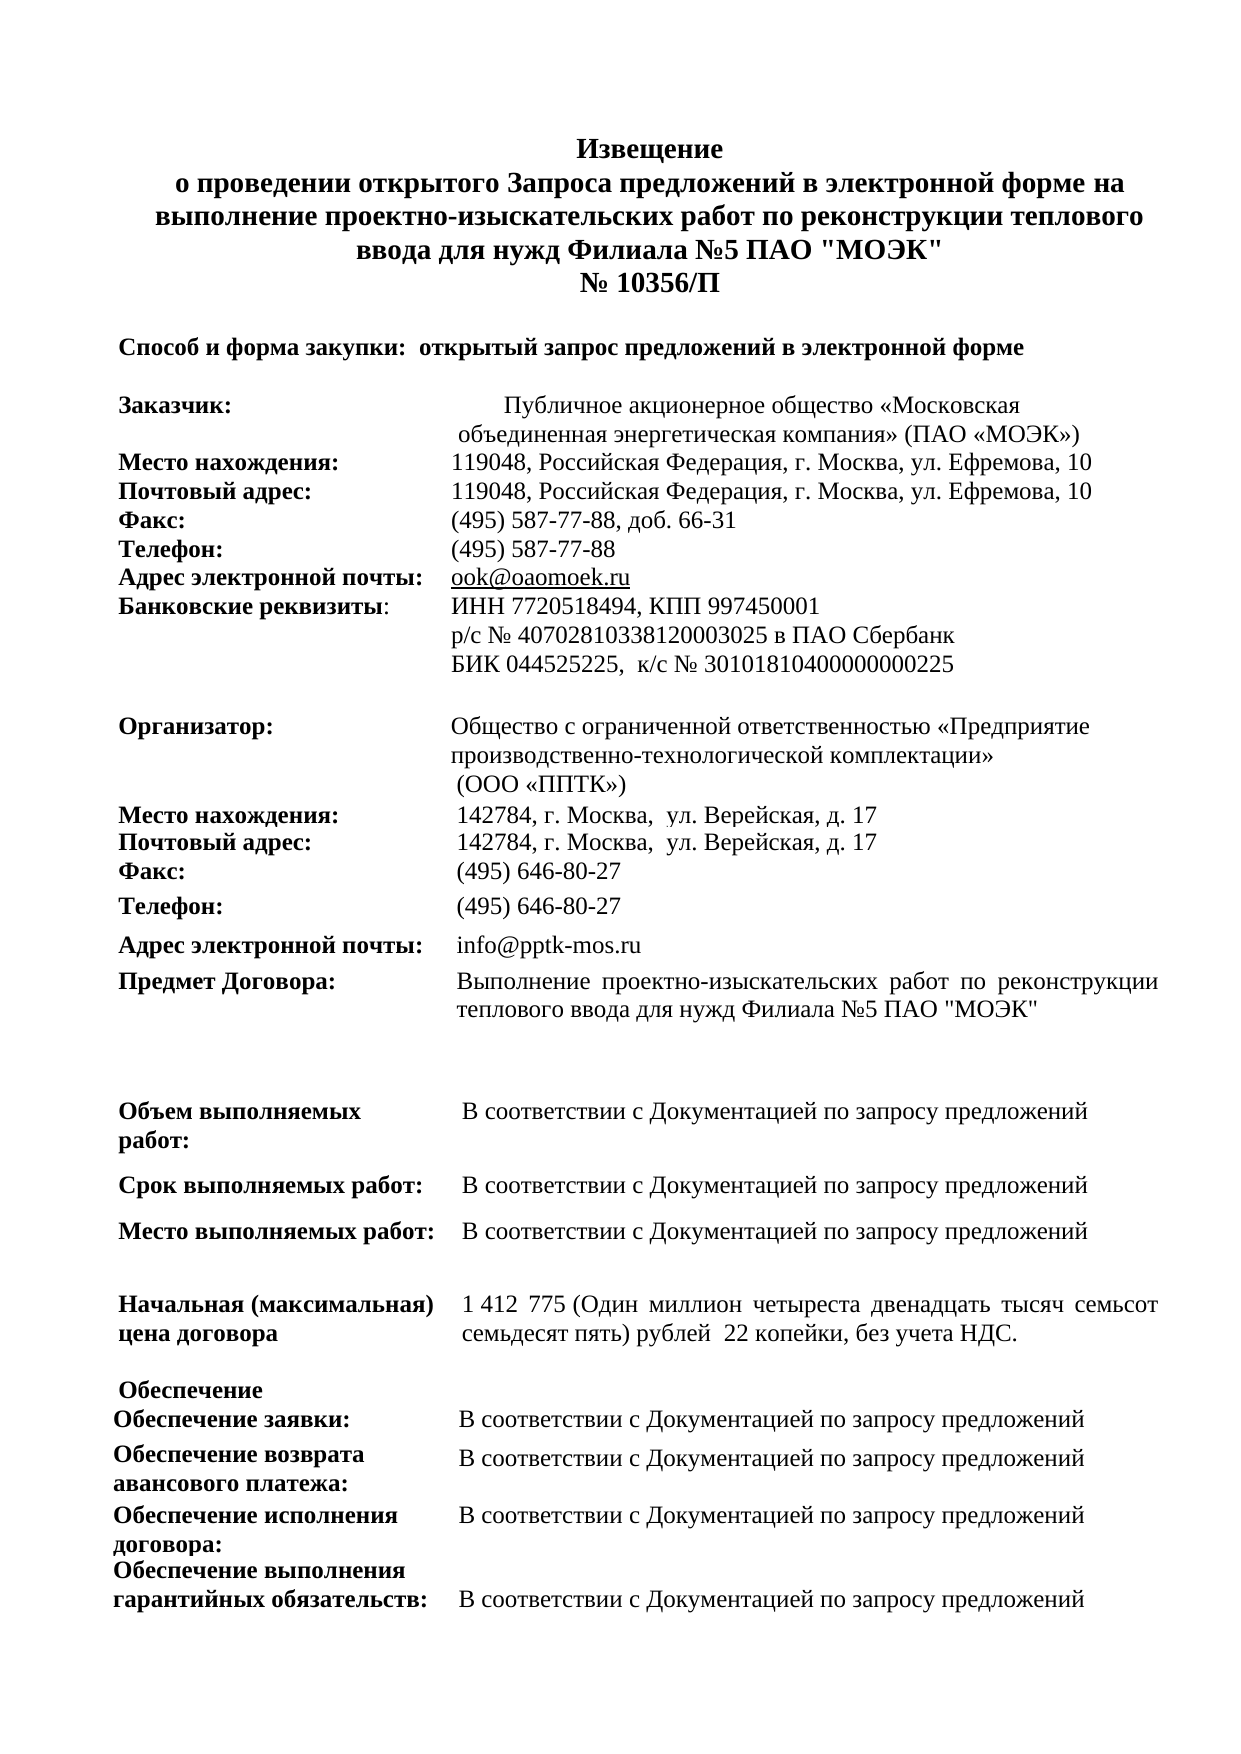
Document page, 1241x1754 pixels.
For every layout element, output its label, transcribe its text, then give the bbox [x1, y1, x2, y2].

table_cell В соответствии с Документацией по запросу предложений [447, 1556, 1170, 1641]
text Извещение [118, 131, 1181, 165]
table_cell (495) 646-80-27 [445, 891, 1170, 930]
table_cell Адрес электронной почты: [107, 930, 445, 966]
table_cell Место выполняемых работ: [107, 1216, 450, 1289]
table_header В соответствии с Документацией по запросу предложений [447, 1404, 1170, 1439]
text о проведении открытого Запроса предложений в электронной форме на выполнение проектно-изыскательских работ по реконструкции теплового ввода для нужд Филиала №5 ПАО "МОЭК" № 10356/П [118, 165, 1181, 299]
table_cell 142784, г. Москва, ул. Верейская, д. 17 142784, г. Москва, ул. Верейская, д. 17 [445, 800, 1170, 827]
text Обеспечение [118, 1375, 1181, 1404]
table_cell Предмет Договора: [107, 966, 445, 1072]
table_cell 142784, г. Москва, ул. Верейская, д. 17 142784, г. Москва, ул. Верейская, д. 17 [445, 827, 1170, 856]
table_cell В соответствии с Документацией по запросу предложений [447, 1439, 1170, 1501]
table_cell Начальная (максимальная) цена договора [107, 1289, 450, 1346]
table_header Обеспечение заявки: [107, 1404, 447, 1439]
table_cell Обеспечение выполнения гарантийных обязательств: [107, 1556, 447, 1641]
table_cell Обеспечение возврата авансового платежа: [107, 1439, 447, 1501]
table_header В соответствии с Документацией по запросу предложений [450, 1096, 1170, 1170]
text Заказчик: Публичное акционерное общество «Московская [118, 390, 1181, 419]
text объединенная энергетическая компания» (ПАО «МОЭК») [458, 419, 1181, 447]
table_header Объем выполняемых работ: [107, 1096, 450, 1170]
table_cell Телефон: [107, 891, 445, 930]
table_cell В соответствии с Документацией по запросу предложений [450, 1216, 1170, 1289]
table_cell Факс: [107, 856, 445, 891]
table_cell Почтовый адрес: [107, 827, 445, 856]
table_cell Обеспечение исполнения договора: [107, 1501, 447, 1556]
table_cell Выполнение проектно-изыскательских работ по реконструкции теплового ввода для нужд Филиала №5 ПАО "МОЭК" [445, 966, 1170, 1072]
table_cell 1 412 775 (Один миллион четыреста двенадцать тысяч семьсот семьдесят пять) рублей 22 копейки, без учета НДС. [450, 1289, 1170, 1346]
table_cell Срок выполняемых работ: [107, 1170, 450, 1216]
table_header Организатор: [107, 711, 445, 800]
table_cell В соответствии с Документацией по запросу предложений [450, 1170, 1170, 1216]
text Способ и форма закупки: открытый запрос предложений в электронной форме [118, 332, 1181, 361]
table_header Место нахождения: Почтовый адрес: Факс: Телефон: Адрес электронной почты: Банковские реквизиты: [107, 448, 439, 682]
table_header 119048, Российская Федерация, г. Москва, ул. Ефремова, 10 119048, Российская Федерация, г. Москва, ул. Ефремова, 10 (495) 587-77-88, доб. 66-31 (495) 587-77-88 ook@oaomoek.ru ИНН 7720518494, КПП 997450001 р/с № 40702810338120003025 в ПАО Сбербанк БИК 044525225, к/с № 30101810400000000225 [440, 448, 1170, 682]
table_cell (495) 646-80-27 [445, 856, 1170, 891]
table_cell Место нахождения: [107, 800, 445, 827]
table_cell В соответствии с Документацией по запросу предложений [447, 1501, 1170, 1556]
table_header Общество с ограниченной ответственностью «Предприятие производственно-технологической комплектации» (ООО «ППТК») [445, 711, 1170, 800]
table_cell info@pptk-mos.ru [445, 930, 1170, 966]
